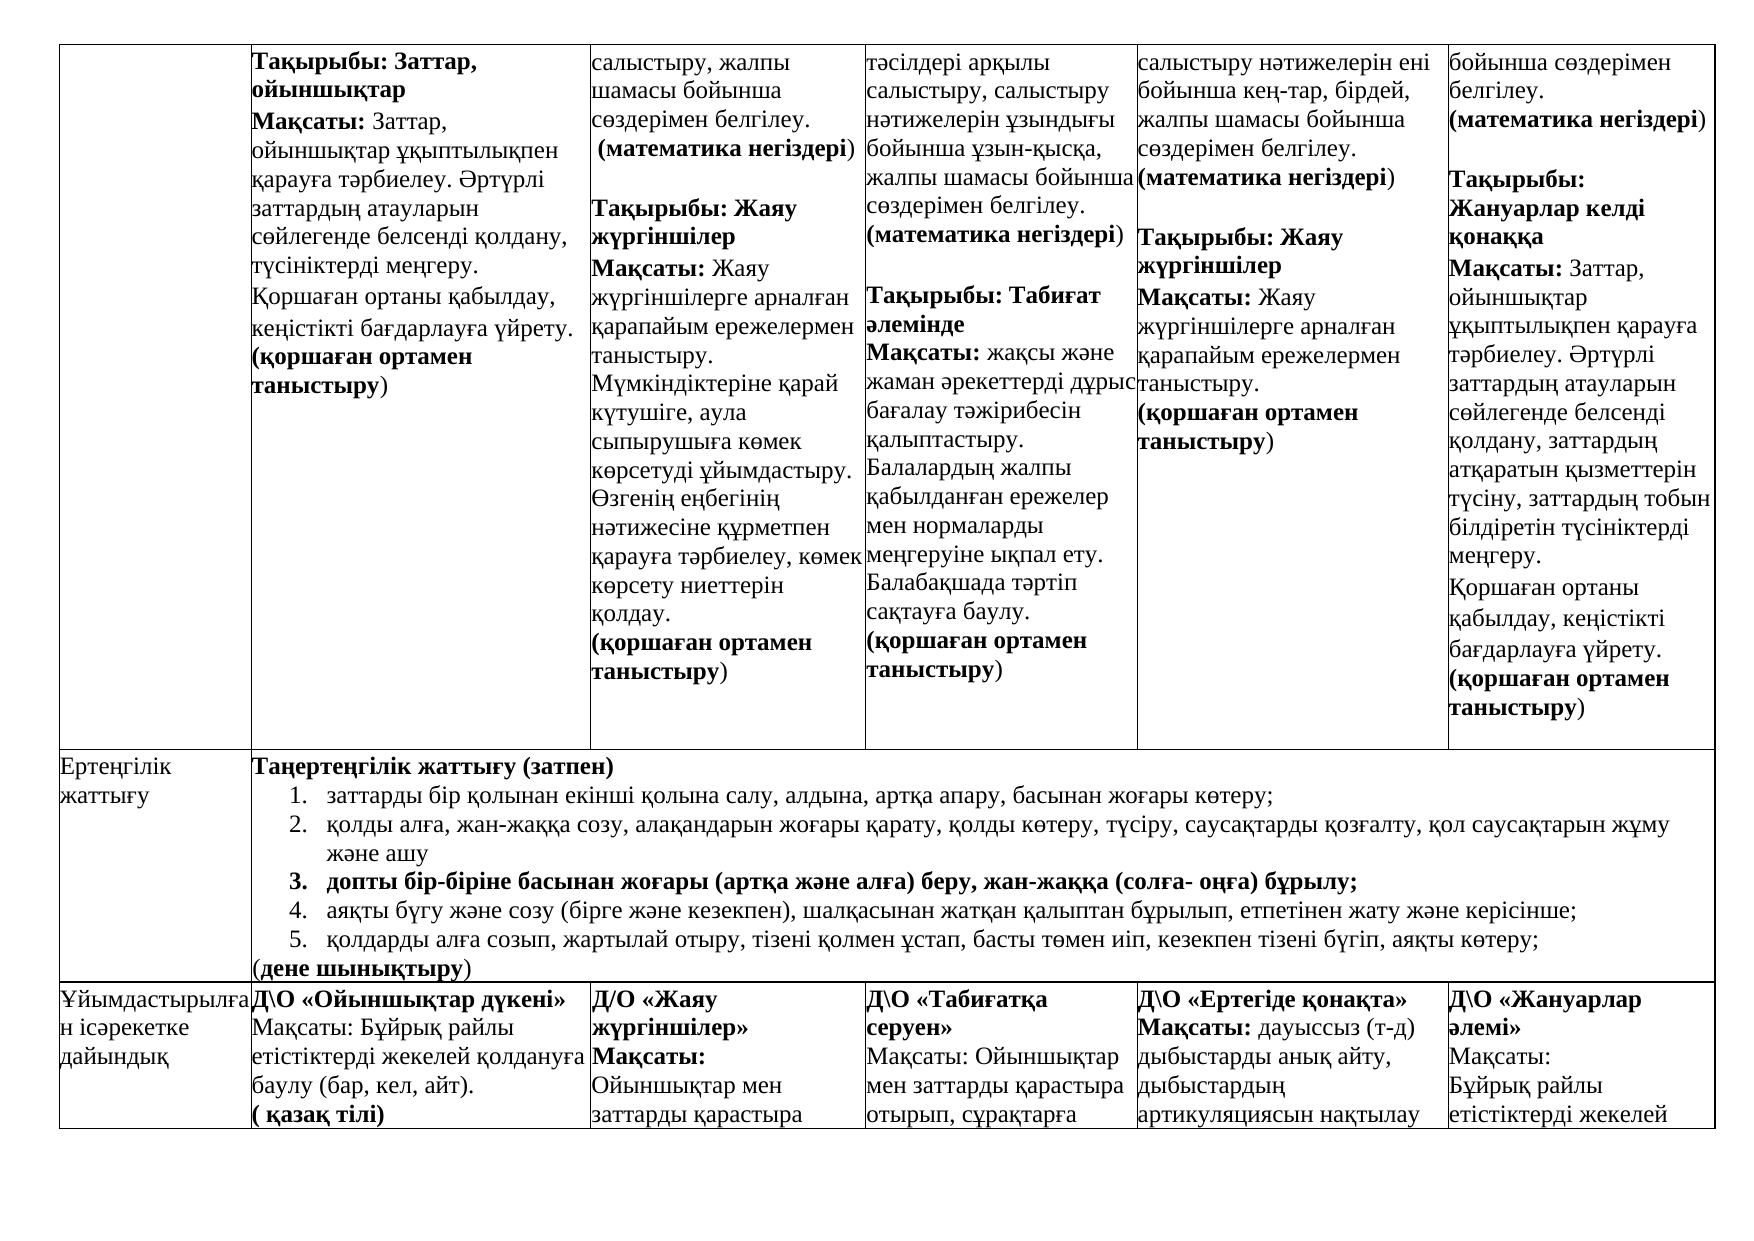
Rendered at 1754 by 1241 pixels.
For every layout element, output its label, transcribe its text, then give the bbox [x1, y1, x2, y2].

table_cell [252, 983, 590, 1127]
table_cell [252, 45, 590, 749]
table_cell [60, 45, 251, 749]
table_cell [591, 983, 865, 1127]
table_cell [1449, 983, 1714, 1127]
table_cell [1449, 45, 1714, 749]
table_cell Таңертеңгілік жаттығу (затпен) заттарды бір қолынан екінші қолына салу, алдына, артқа апару, басынан жоғары көтеру; қолды алға, жан-жаққа созу, алақандарын жоғары қарату, қолды көтеру, түсіру, саусақтарды қозғалту, қол саусақтарын жұму және ашу допты бір-біріне басынан жоғары (артқа және алға) беру, жан-жаққа (солға- оңға) бұрылу; аяқты бүгу және созу (бірге және кезекпен), шалқасынан жатқан қалыптан бұрылып, етпетінен жату және керісінше; қолдарды алға созып, жартылай отыру, тізені қолмен ұстап, басты төмен иіп, кезекпен тізені бүгіп, аяқты көтеру; (дене шынықтыру) [252, 750, 1714, 981]
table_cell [866, 45, 1137, 749]
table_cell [866, 983, 1137, 1127]
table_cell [1138, 983, 1448, 1127]
table_cell Ертеңгілік жаттығу [60, 750, 251, 981]
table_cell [1138, 45, 1448, 749]
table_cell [591, 45, 865, 749]
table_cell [60, 983, 251, 1127]
